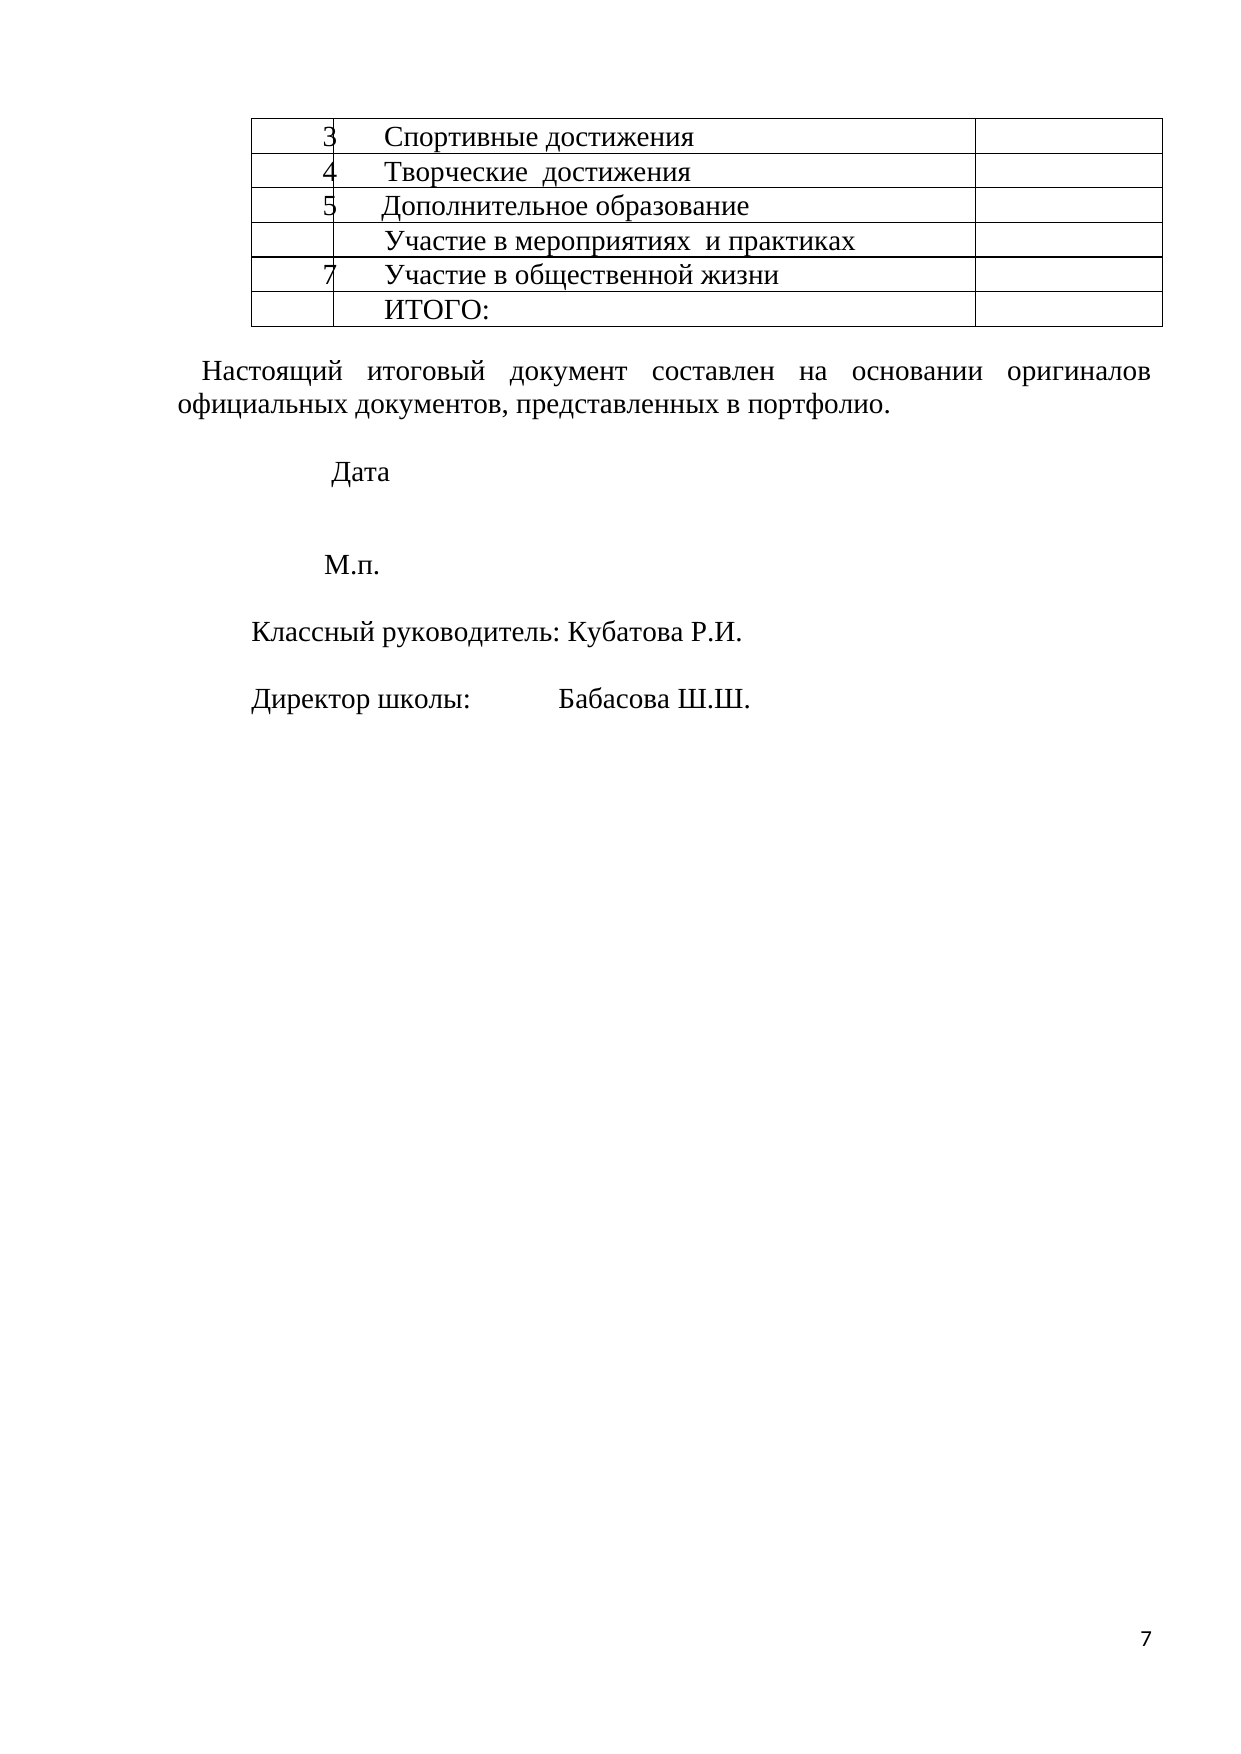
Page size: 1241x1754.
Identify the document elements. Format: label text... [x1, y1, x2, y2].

text Настоящий итоговый документ составлен на основании оригиналов официальных документов, представленных в портфолио. [177, 353, 1152, 420]
table_cell ИТОГО: [334, 292, 975, 326]
table_cell [976, 292, 1162, 326]
text Дата [177, 454, 1152, 487]
table_cell Спортивные достижения [334, 119, 975, 153]
table_cell [976, 223, 1162, 256]
table_cell 7 [252, 258, 333, 291]
table_cell [252, 223, 333, 256]
text Классный руководитель: Кубатова Р.И. [177, 614, 1152, 648]
table_cell 3 [252, 119, 333, 153]
table_cell [976, 188, 1162, 222]
table_cell 5 [252, 188, 333, 222]
table_cell 4 [252, 154, 333, 187]
table_cell Творческие достижения [334, 154, 975, 187]
table_cell [976, 258, 1162, 291]
table_cell [976, 119, 1162, 153]
text Директор школы: Бабасова Ш.Ш. [177, 681, 1152, 715]
table_cell [976, 154, 1162, 187]
text М.п. [177, 547, 1152, 581]
table_cell [252, 292, 333, 326]
table_cell Участие в мероприятиях и практиках [334, 223, 975, 256]
table_cell Участие в общественной жизни [334, 258, 975, 291]
table_cell Дополнительное образование [334, 188, 975, 222]
